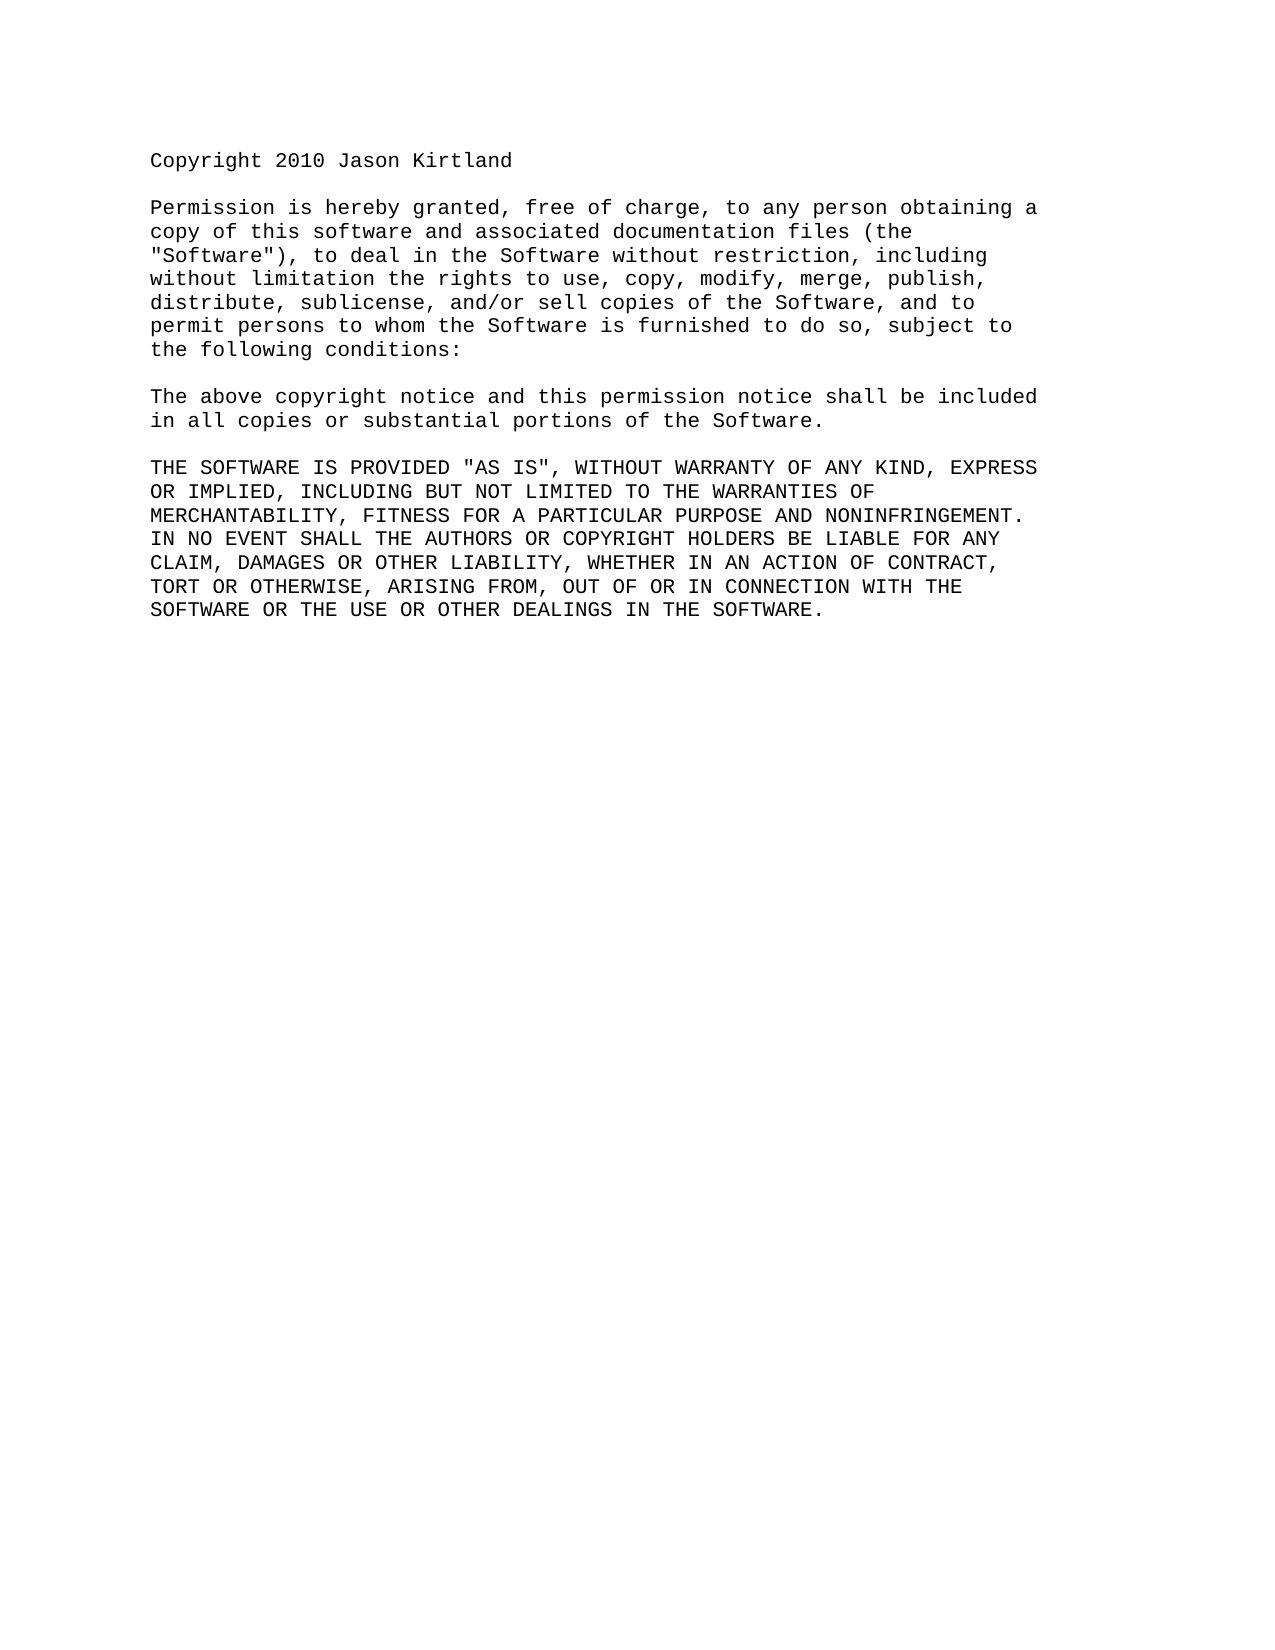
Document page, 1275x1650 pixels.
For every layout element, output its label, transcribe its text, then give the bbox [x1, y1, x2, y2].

text copy of this software and associated documentation files (the [150, 221, 1125, 244]
text distribute, sublicense, and/or sell copies of the Software, and to [150, 292, 1125, 316]
text The above copyright notice and this permission notice shall be included [150, 386, 1125, 410]
text THE SOFTWARE IS PROVIDED "AS IS", WITHOUT WARRANTY OF ANY KIND, EXPRESS [150, 457, 1125, 481]
text IN NO EVENT SHALL THE AUTHORS OR COPYRIGHT HOLDERS BE LIABLE FOR ANY [150, 528, 1125, 552]
text in all copies or substantial portions of the Software. [150, 410, 1125, 434]
text MERCHANTABILITY, FITNESS FOR A PARTICULAR PURPOSE AND NONINFRINGEMENT. [150, 505, 1125, 528]
text permit persons to whom the Software is furnished to do so, subject to [150, 316, 1125, 339]
text Permission is hereby granted, free of charge, to any person obtaining a [150, 197, 1125, 221]
text the following conditions: [150, 339, 1125, 363]
text Copyright 2010 Jason Kirtland [150, 150, 1125, 174]
text without limitation the rights to use, copy, modify, merge, publish, [150, 268, 1125, 292]
text OR IMPLIED, INCLUDING BUT NOT LIMITED TO THE WARRANTIES OF [150, 481, 1125, 505]
text TORT OR OTHERWISE, ARISING FROM, OUT OF OR IN CONNECTION WITH THE [150, 576, 1125, 599]
text CLAIM, DAMAGES OR OTHER LIABILITY, WHETHER IN AN ACTION OF CONTRACT, [150, 552, 1125, 576]
text "Software"), to deal in the Software without restriction, including [150, 244, 1125, 268]
text SOFTWARE OR THE USE OR OTHER DEALINGS IN THE SOFTWARE. [150, 599, 1125, 623]
